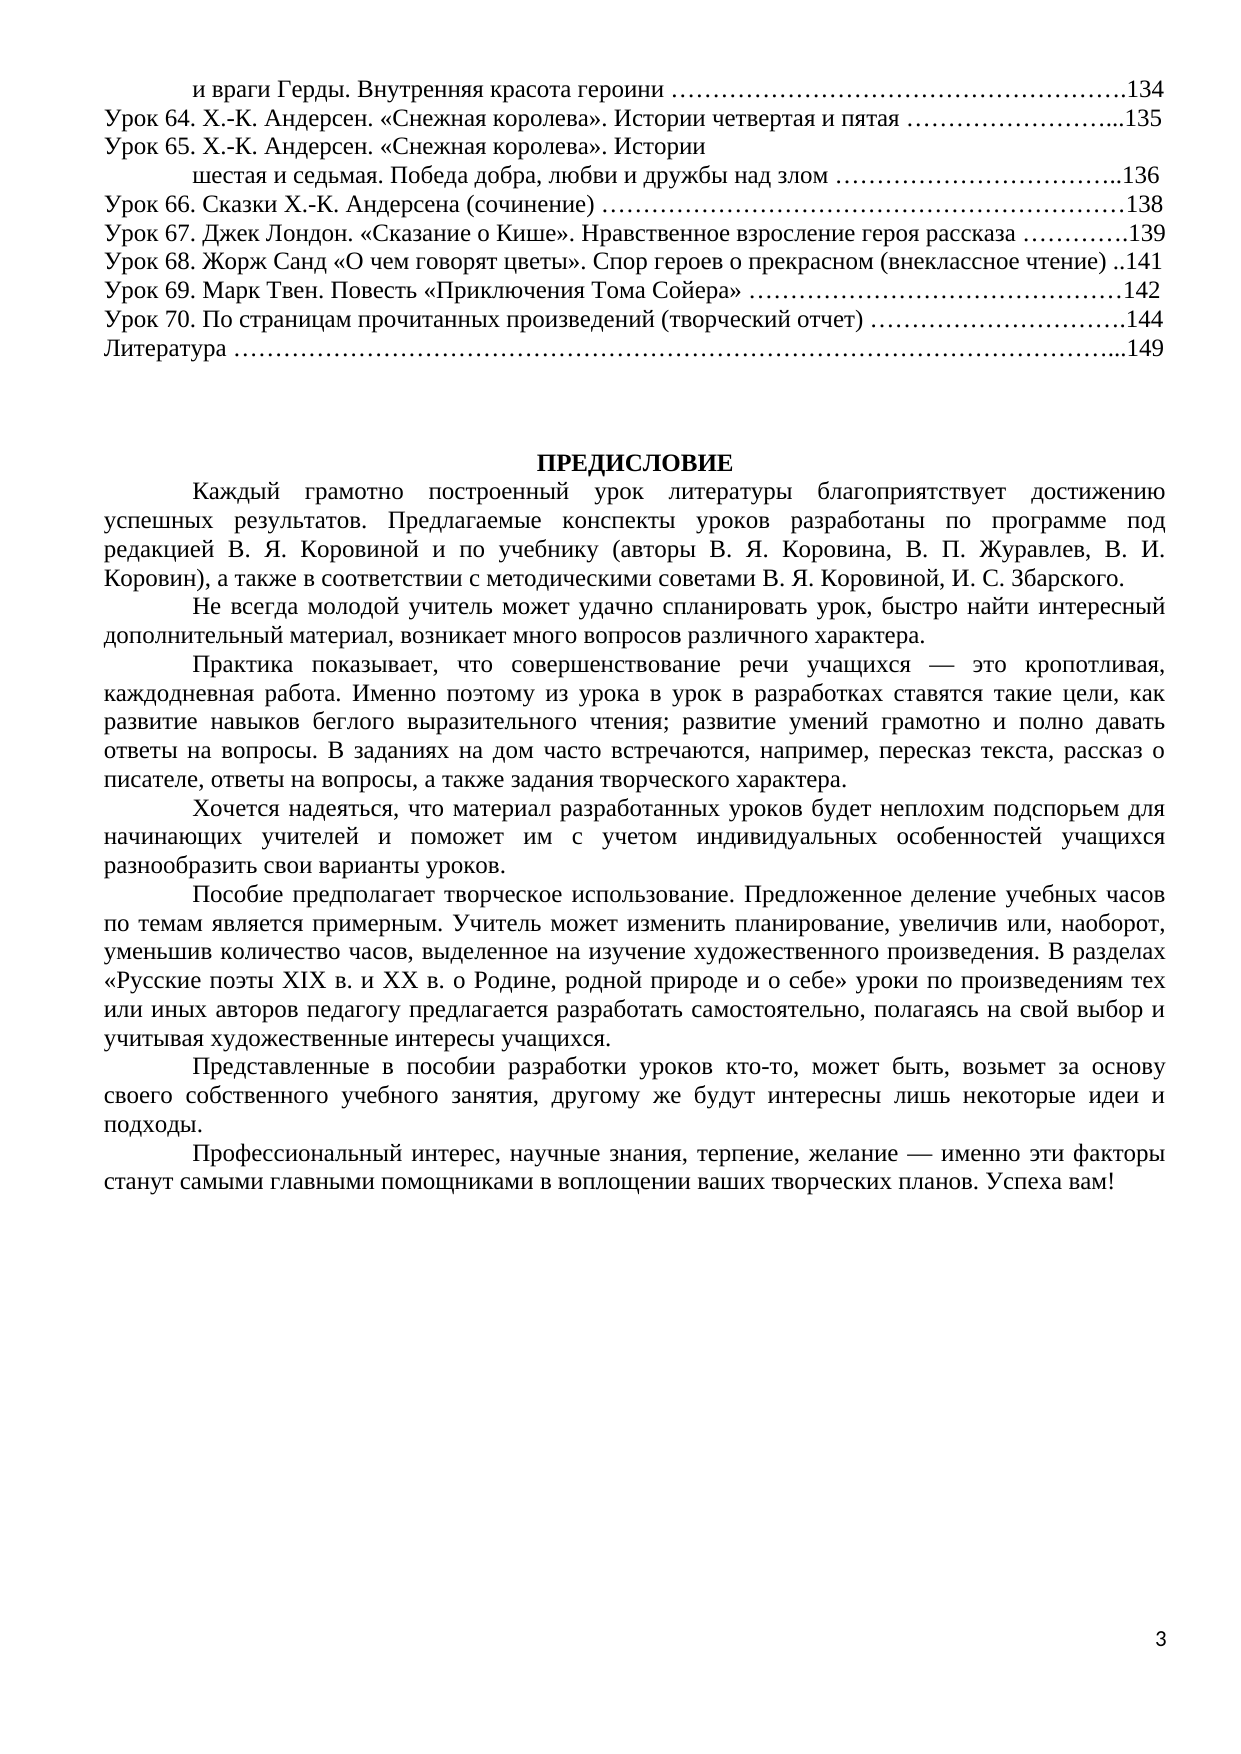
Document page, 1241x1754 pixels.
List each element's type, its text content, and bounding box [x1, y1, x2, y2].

text ПРЕДИСЛОВИЕ [103, 448, 1167, 476]
text Урок 66. Сказки Х.-К. Андерсена (сочинение) ………………………………………………………138 [103, 189, 1167, 218]
text Урок 64. Х.-К. Андерсен. «Снежная королева». Истории четвертая и пятая ……………………...135 [103, 103, 1167, 131]
text Литература ……………………………………………………………………………………………...149 [103, 333, 1167, 361]
text Не всегда молодой учитель может удачно спланировать урок, быстро найти интересный дополнительный материал, возникает много вопросов различного характера. [103, 591, 1167, 649]
text Пособие предполагает творческое использование. Предложенное деление учебных часов по темам является примерным. Учитель может изменить планирование, увеличив или, наоборот, уменьшив количество часов, выделенное на изучение художественного произведения. В разделах «Русские поэты ХIX в. и ХХ в. о Родине, родной природе и о себе» уроки по произведениям тех или иных авторов педагогу предлагается разработать самостоятельно, полагаясь на свой выбор и учитывая художественные интересы учащихся. [103, 879, 1167, 1051]
text Урок 68. Жорж Санд «О чем говорят цветы». Спор героев о прекрасном (внеклассное чтение) ..141 [103, 246, 1167, 275]
text Урок 70. По страницам прочитанных произведений (творческий отчет) ………………………….144 [103, 304, 1167, 333]
text Профессиональный интерес, научные знания, терпение, желание — именно эти факторы станут самыми главными помощниками в воплощении ваших творческих планов. Успеха вам! [103, 1138, 1167, 1195]
text Урок 67. Джек Лондон. «Сказание о Кише». Нравственное взросление героя рассказа ………….139 [103, 218, 1167, 246]
text Хочется надеяться, что материал разработанных уроков будет неплохим подспорьем для начинающих учителей и поможет им с учетом индивидуальных особенностей учащихся разнообразить свои варианты уроков. [103, 793, 1167, 879]
text Представленные в пособии разработки уроков кто-то, может быть, возьмет за основу своего собственного учебного занятия, другому же будут интересны лишь некоторые идеи и подходы. [103, 1051, 1167, 1138]
text Урок 69. Марк Твен. Повесть «Приключения Тома Сойера» ………………………………………142 [103, 275, 1167, 304]
text шестая и седьмая. Победа добра, любви и дружбы над злом ……………………………..136 [103, 160, 1167, 189]
text и враги Герды. Внутренняя красота героини ……………………………………………….134 [103, 74, 1167, 103]
text Каждый грамотно построенный урок литературы благоприятствует достижению успешных результатов. Предлагаемые конспекты уроков разработаны по программе под редакцией В. Я. Коровиной и по учебнику (авторы В. Я. Коровина, В. П. Журавлев, В. И. Коровин), а также в соответствии с методическими советами В. Я. Коровиной, И. С. Збарского. [103, 476, 1167, 591]
text Практика показывает, что совершенствование речи учащихся — это кропотливая, каждодневная работа. Именно поэтому из урока в урок в разработках ставятся такие цели, как развитие навыков беглого выразительного чтения; развитие умений грамотно и полно давать ответы на вопросы. В заданиях на дом часто встречаются, например, пересказ текста, рассказ о писателе, ответы на вопросы, а также задания творческого характера. [103, 649, 1167, 793]
text Урок 65. Х.-К. Андерсен. «Снежная королева». Истории [103, 131, 1167, 160]
